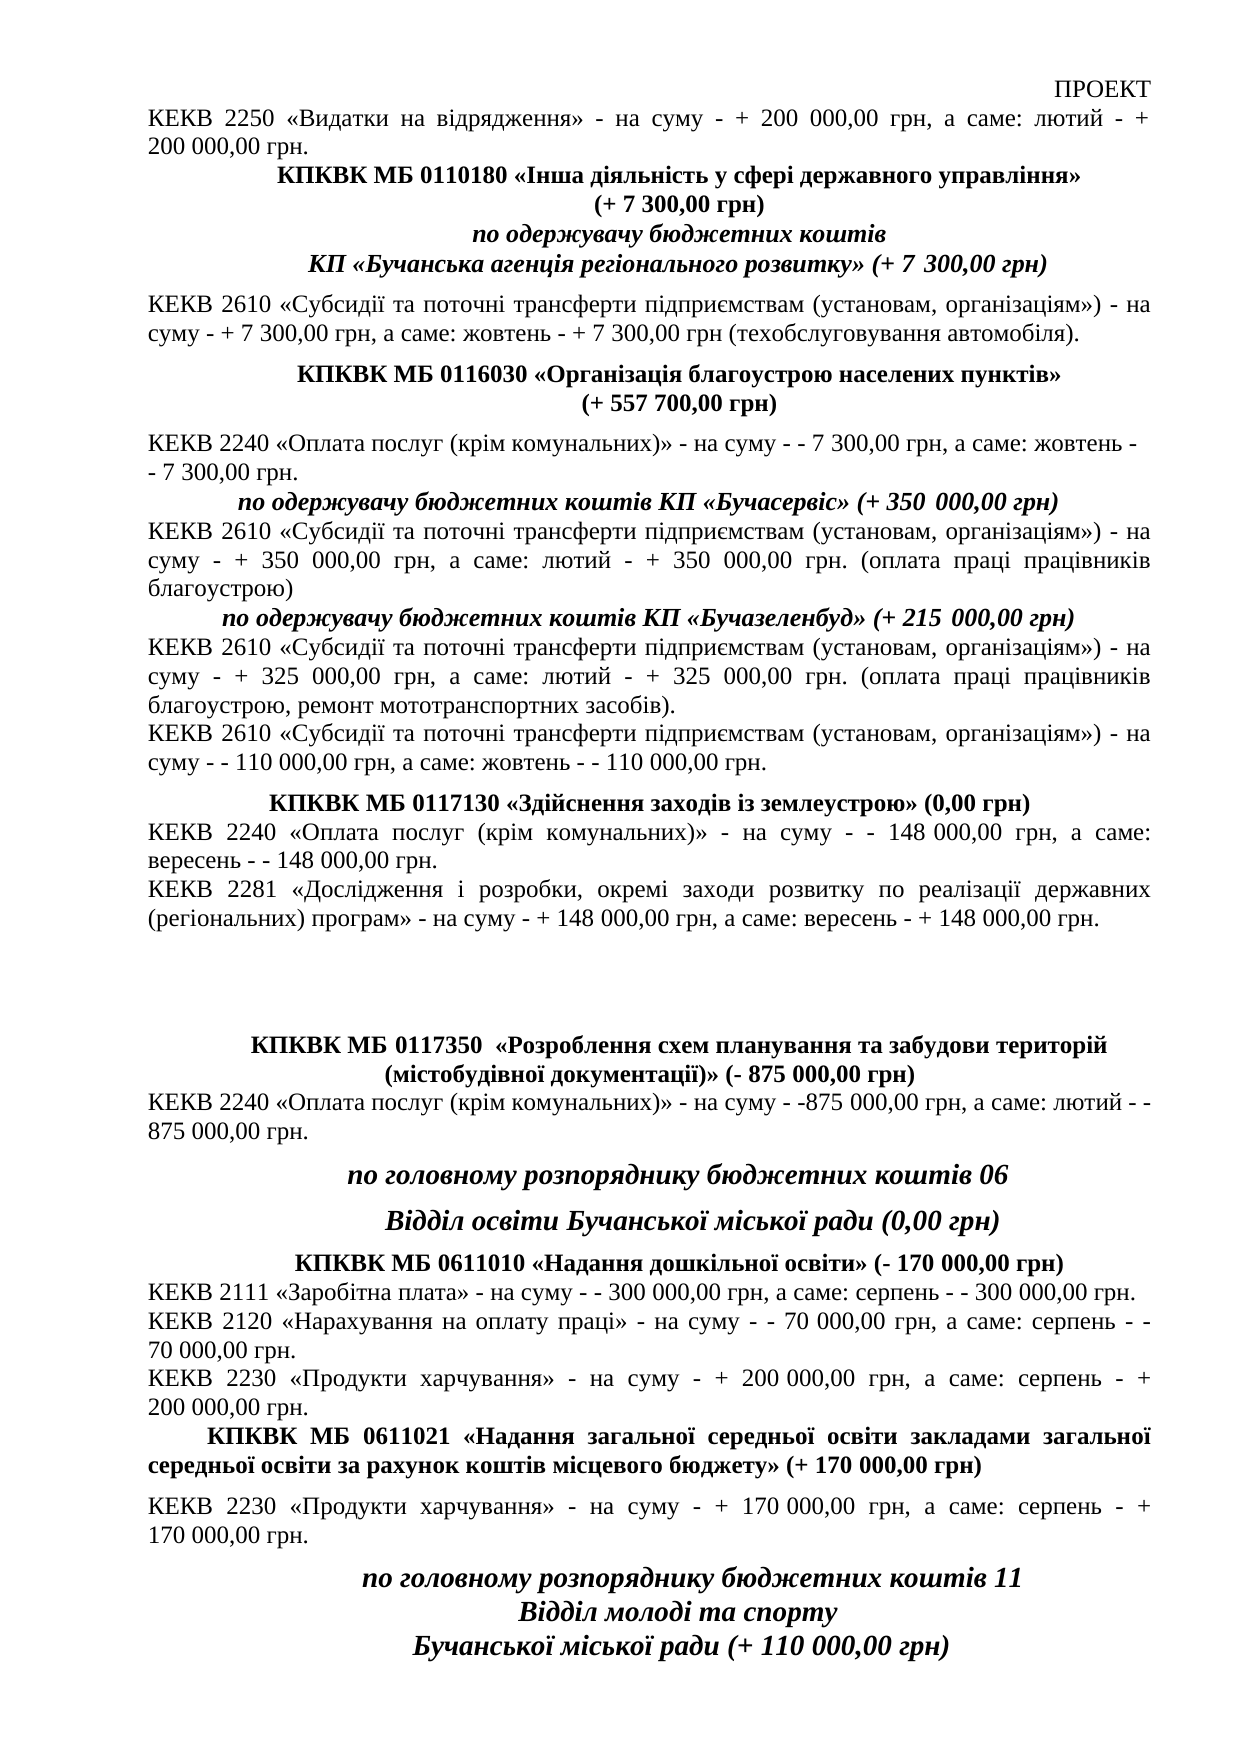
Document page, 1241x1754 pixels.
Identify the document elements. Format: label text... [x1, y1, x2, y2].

text по головному розпоряднику бюджетних коштів 06 [148, 1157, 1152, 1191]
text (+ 557 700,00 грн) [148, 388, 1152, 417]
text Бучанської міської ради (+ 110 000,00 грн) [148, 1628, 1152, 1661]
text КЕКВ 2610 «Субсидії та поточні трансферти підприємствам (установам, організаціям») - на суму - + 325 000,00 грн, а саме: лютий - + 325 000,00 грн. (оплата праці працівників благоустрою, ремонт мототранспортних засобів). [148, 632, 1152, 718]
text КПКВК МБ 0611021 «Надання загальної середньої освіти закладами загальної середньої освіти за рахунок коштів місцевого бюджету» (+ 170 000,00 грн) [148, 1421, 1152, 1478]
text по одержувачу бюджетних коштів [148, 218, 1152, 248]
text КЕКВ 2120 «Нарахування на оплату праці» - на суму - - 70 000,00 грн, а саме: серпень - - 70 000,00 грн. [148, 1306, 1152, 1363]
text КПКВК МБ 0611010 «Надання дошкільної освіти» (- 170 000,00 грн) [148, 1248, 1152, 1277]
text КЕКВ 2240 «Оплата послуг (крім комунальних)» - на суму - - 148 000,00 грн, а саме: вересень - - 148 000,00 грн. [148, 817, 1152, 874]
text КПКВК МБ 0117350 «Розроблення схем планування та забудови територій (містобудівної документації)» (- 875 000,00 грн) [148, 1030, 1152, 1087]
text по одержувачу бюджетних коштів КП «Бучазеленбуд» (+ 215 000,00 грн) [148, 602, 1152, 632]
text КЕКВ 2610 «Субсидії та поточні трансферти підприємствам (установам, організаціям») - на суму - - 110 000,00 грн, а саме: жовтень - - 110 000,00 грн. [148, 718, 1152, 776]
text Відділ молоді та спорту [148, 1594, 1152, 1628]
text КПКВК МБ 0116030 «Організація благоустрою населених пунктів» [148, 359, 1152, 388]
text КЕКВ 2610 «Субсидії та поточні трансферти підприємствам (установам, організаціям») - на суму - + 350 000,00 грн, а саме: лютий - + 350 000,00 грн. (оплата праці працівників благоустрою) [148, 516, 1152, 602]
text по одержувачу бюджетних коштів КП «Бучасервіс» (+ 350 000,00 грн) [148, 486, 1152, 516]
text Відділ освіти Бучанської міської ради (0,00 грн) [148, 1203, 1152, 1237]
text КПКВК МБ 0110180 «Інша діяльність у сфері державного управління» [148, 160, 1152, 189]
text КЕКВ 2240 «Оплата послуг (крім комунальних)» - на суму - - 7 300,00 грн, а саме: жовтень - - 7 300,00 грн. [148, 428, 1152, 486]
text КЕКВ 2111 «Заробітна плата» - на суму - - 300 000,00 грн, а саме: серпень - - 300 000,00 грн. [148, 1277, 1152, 1306]
text КЕКВ 2230 «Продукти харчування» - на суму - + 170 000,00 грн, а саме: серпень - + 170 000,00 грн. [148, 1491, 1152, 1548]
text КЕКВ 2610 «Субсидії та поточні трансферти підприємствам (установам, організаціям») - на суму - + 7 300,00 грн, а саме: жовтень - + 7 300,00 грн (техобслуговування автомобіля). [148, 289, 1152, 347]
text КЕКВ 2281 «Дослідження і розробки, окремі заходи розвитку по реалізації державних (регіональних) програм» - на суму - + 148 000,00 грн, а саме: вересень - + 148 000,00 грн. [148, 874, 1152, 932]
text КП «Бучанська агенція регіонального розвитку» (+ 7 300,00 грн) [148, 248, 1152, 278]
text КЕКВ 2230 «Продукти харчування» - на суму - + 200 000,00 грн, а саме: серпень - + 200 000,00 грн. [148, 1363, 1152, 1421]
text (+ 7 300,00 грн) [148, 189, 1152, 218]
text КЕКВ 2240 «Оплата послуг (крім комунальних)» - на суму - -875 000,00 грн, а саме: лютий - - 875 000,00 грн. [148, 1087, 1152, 1145]
text по головному розпоряднику бюджетних коштів 11 [148, 1561, 1152, 1594]
text КЕКВ 2250 «Видатки на відрядження» - на суму - + 200 000,00 грн, а саме: лютий - + 200 000,00 грн. [148, 103, 1152, 160]
text КПКВК МБ 0117130 «Здійснення заходів із землеустрою» (0,00 грн) [148, 788, 1152, 817]
